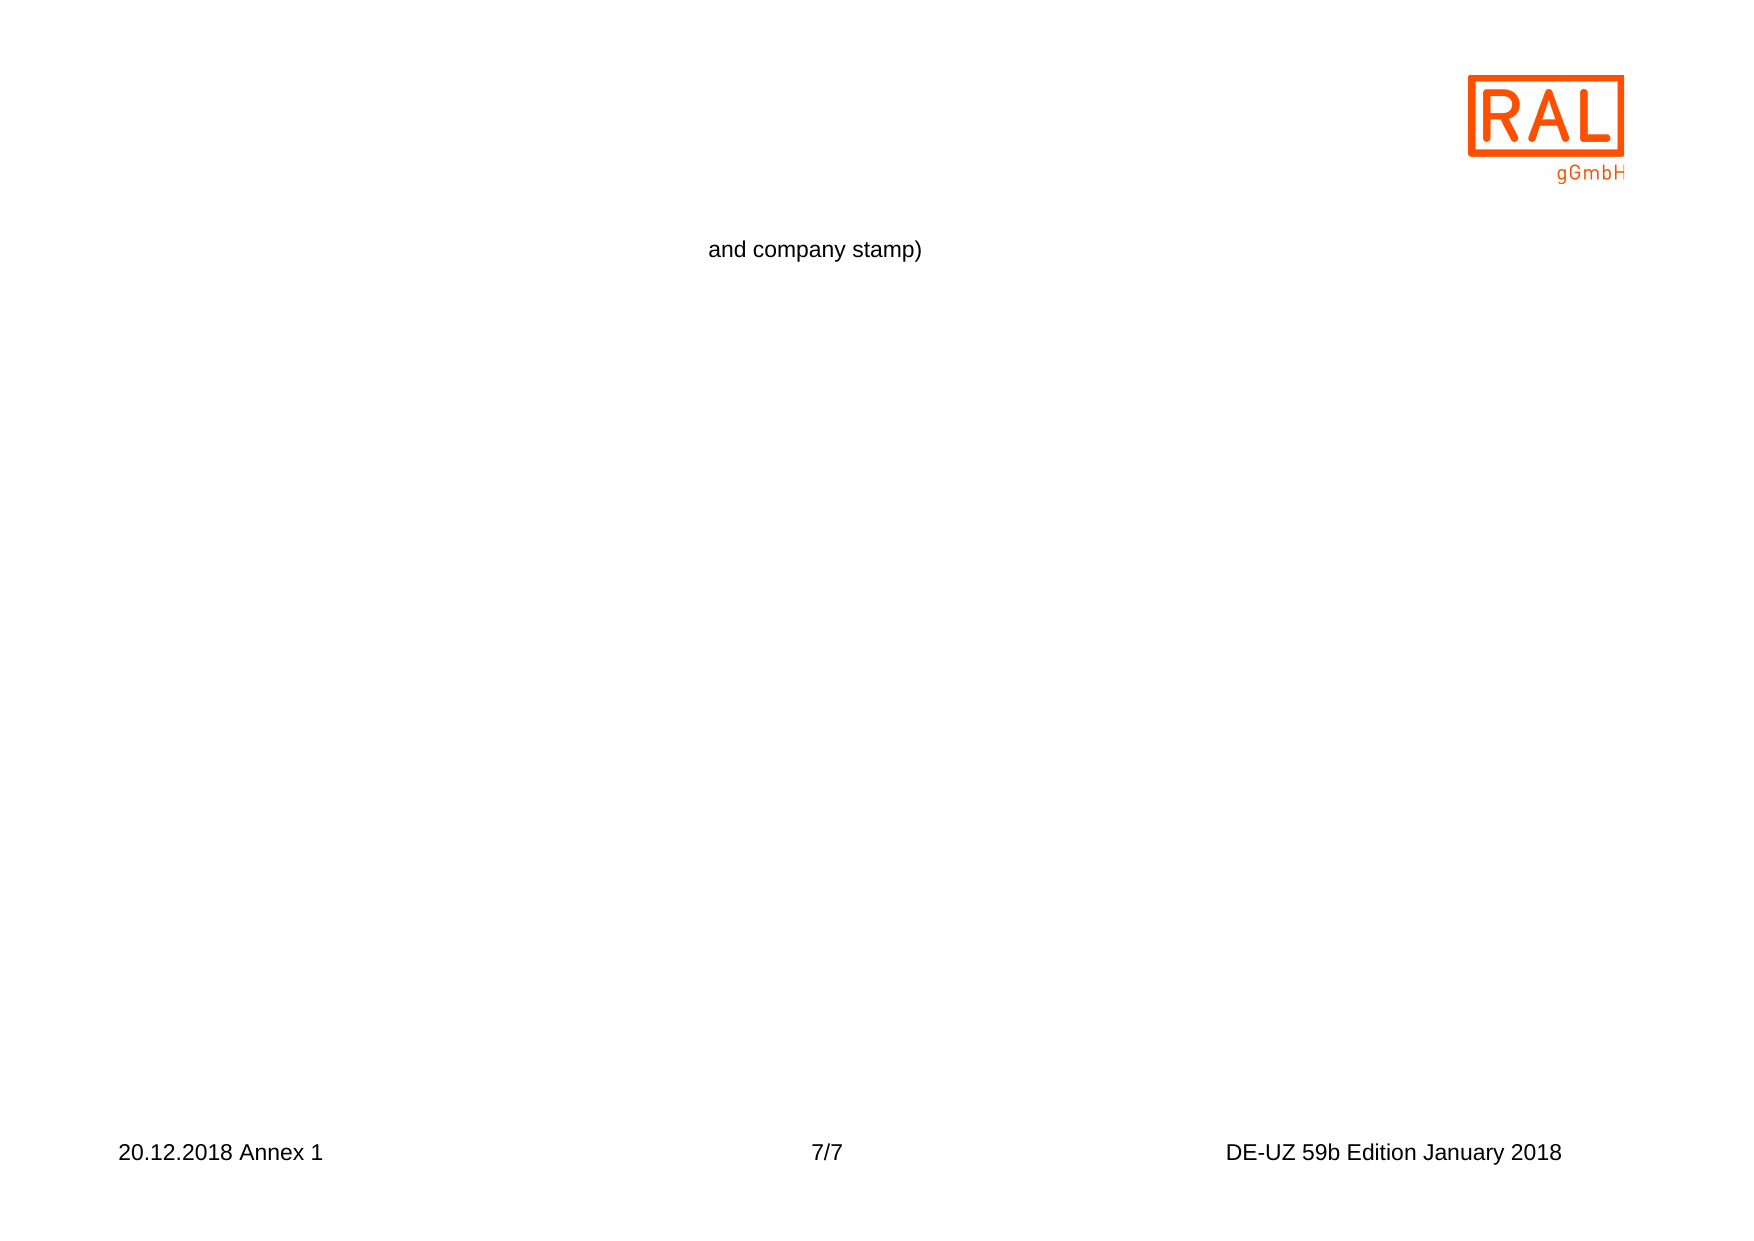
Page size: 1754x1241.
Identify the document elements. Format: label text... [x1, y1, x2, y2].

text and company stamp) [118, 236, 1594, 263]
picture [1468, 75, 1625, 184]
